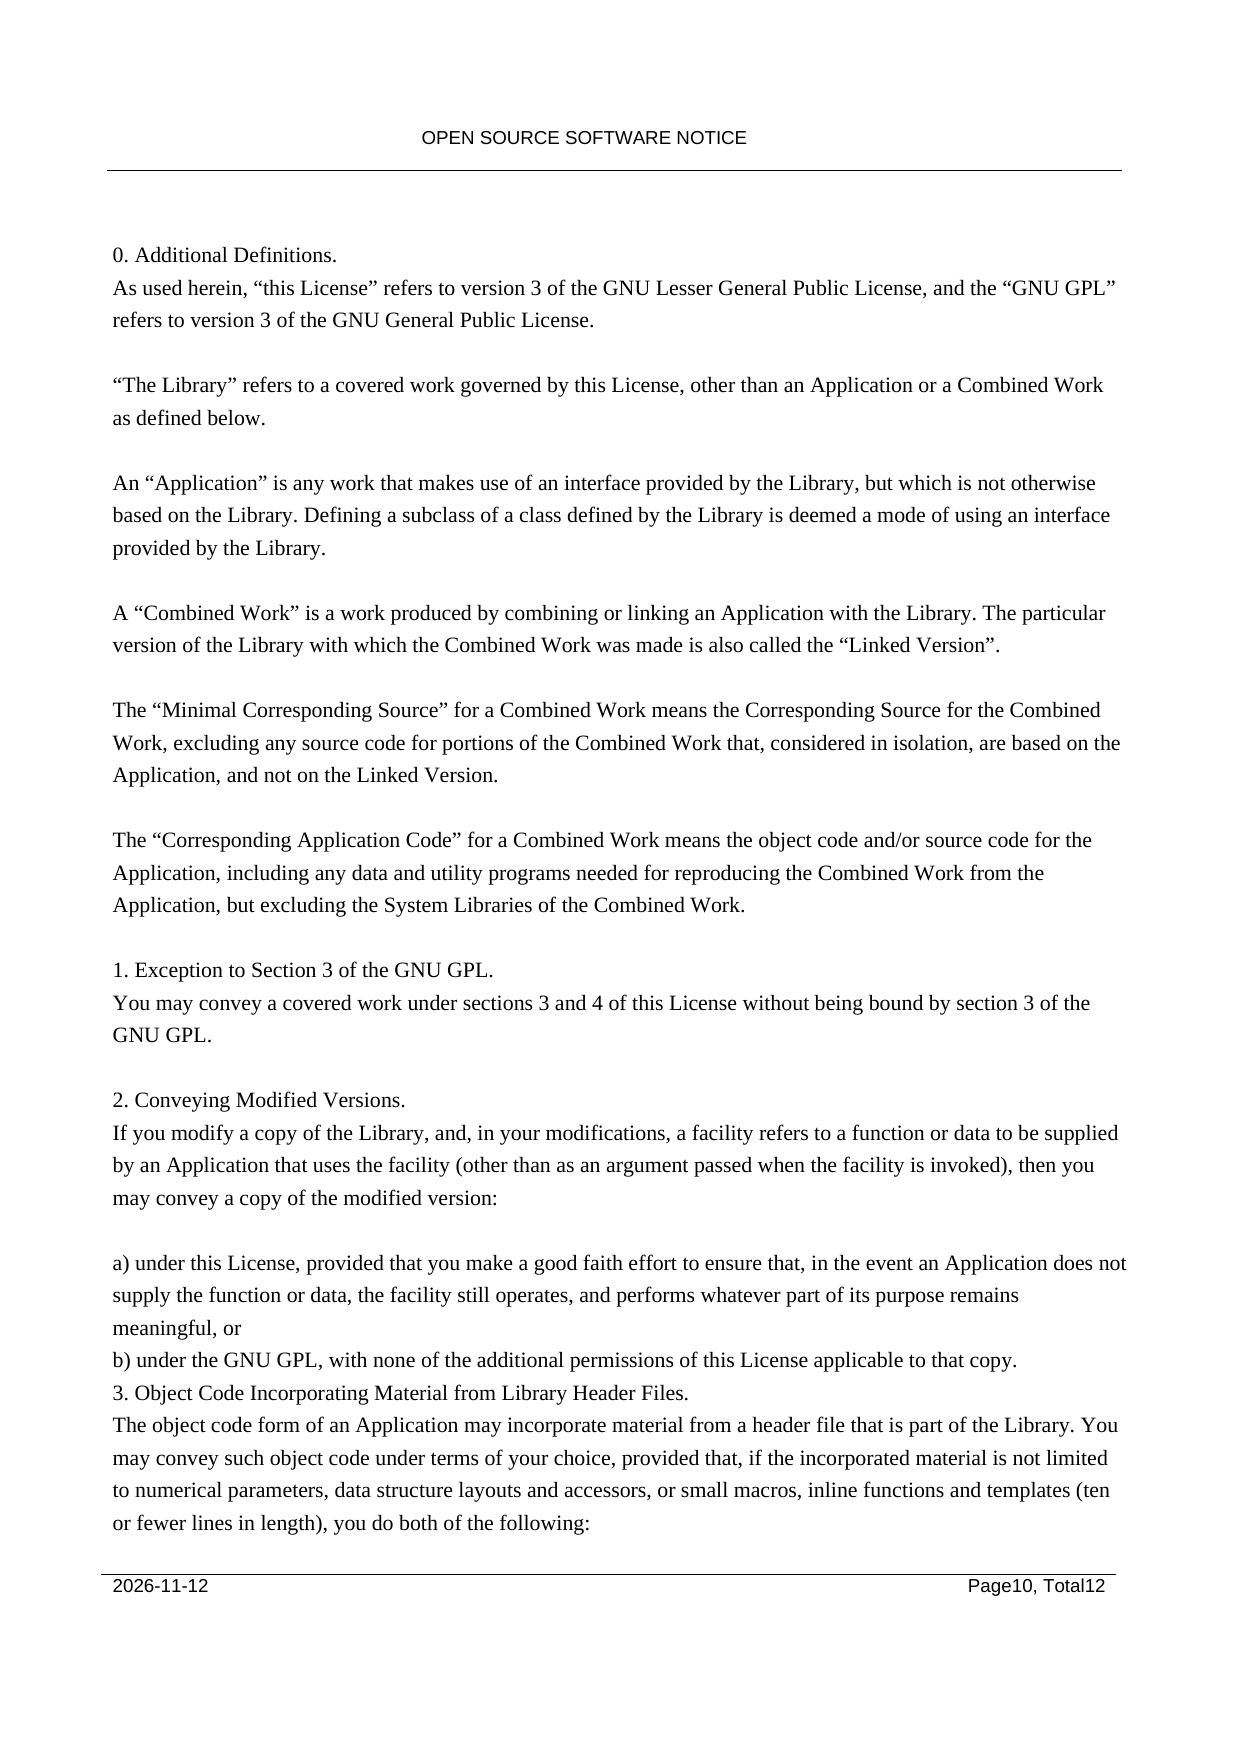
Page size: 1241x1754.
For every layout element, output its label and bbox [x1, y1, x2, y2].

text [112, 206, 1128, 1539]
